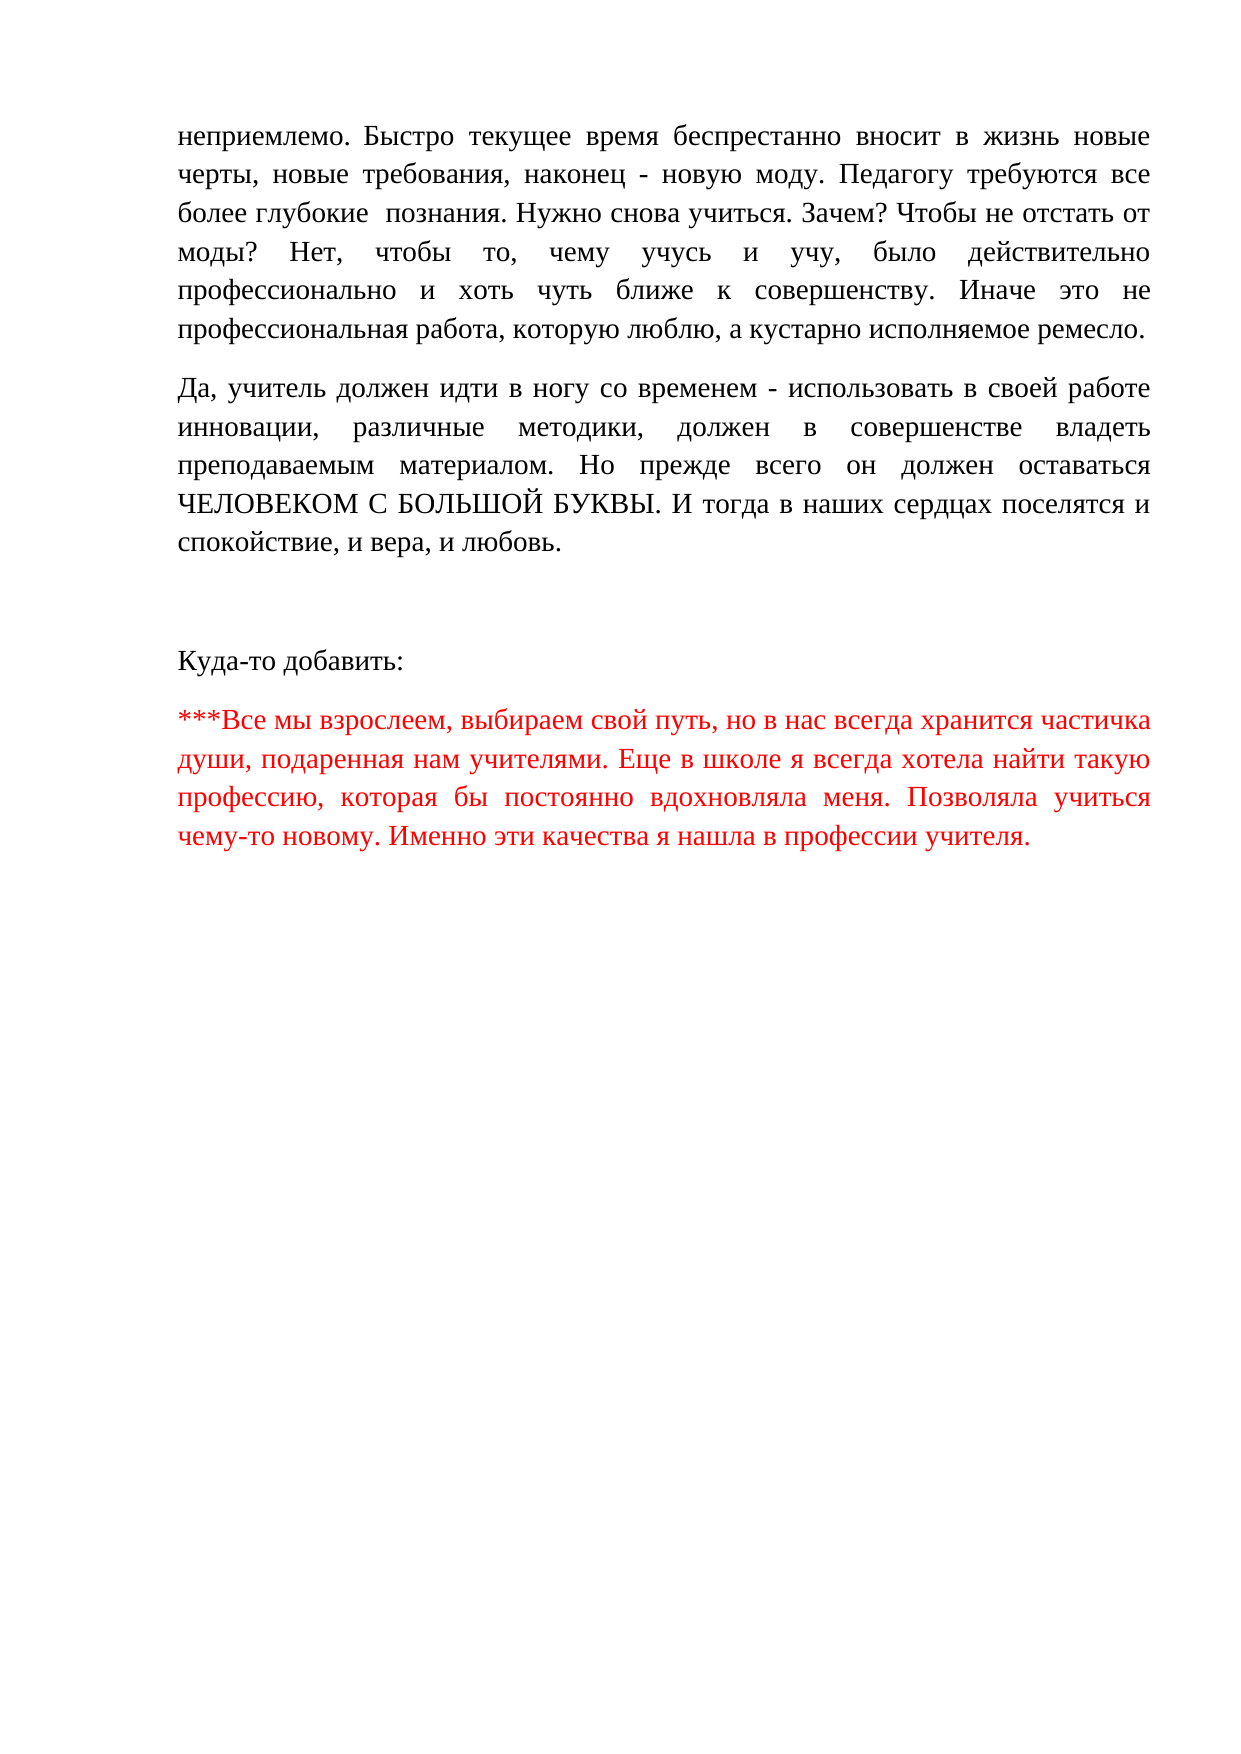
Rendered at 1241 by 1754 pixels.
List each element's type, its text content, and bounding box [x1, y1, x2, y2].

text Да, учитель должен идти в ногу со временем - использовать в своей работе инновации, различные методики, должен в совершенстве владеть преподаваемым материалом. Но прежде всего он должен оставаться ЧЕЛОВЕКОМ С БОЛЬШОЙ БУКВЫ. И тогда в наших сердцах поселятся и спокойствие, и вера, и любовь. [177, 370, 1152, 558]
text Куда-то добавить: [177, 643, 1152, 677]
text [177, 118, 1152, 344]
text ***Все мы взрослеем, выбираем свой путь, но в нас всегда хранится частичка души, подаренная нам учителями. Еще в школе я всегда хотела найти такую профессию, которая бы постоянно вдохновляла меня. Позволяла учиться чему-то новому. Именно эти качества я нашла в профессии учителя. [177, 702, 1152, 852]
